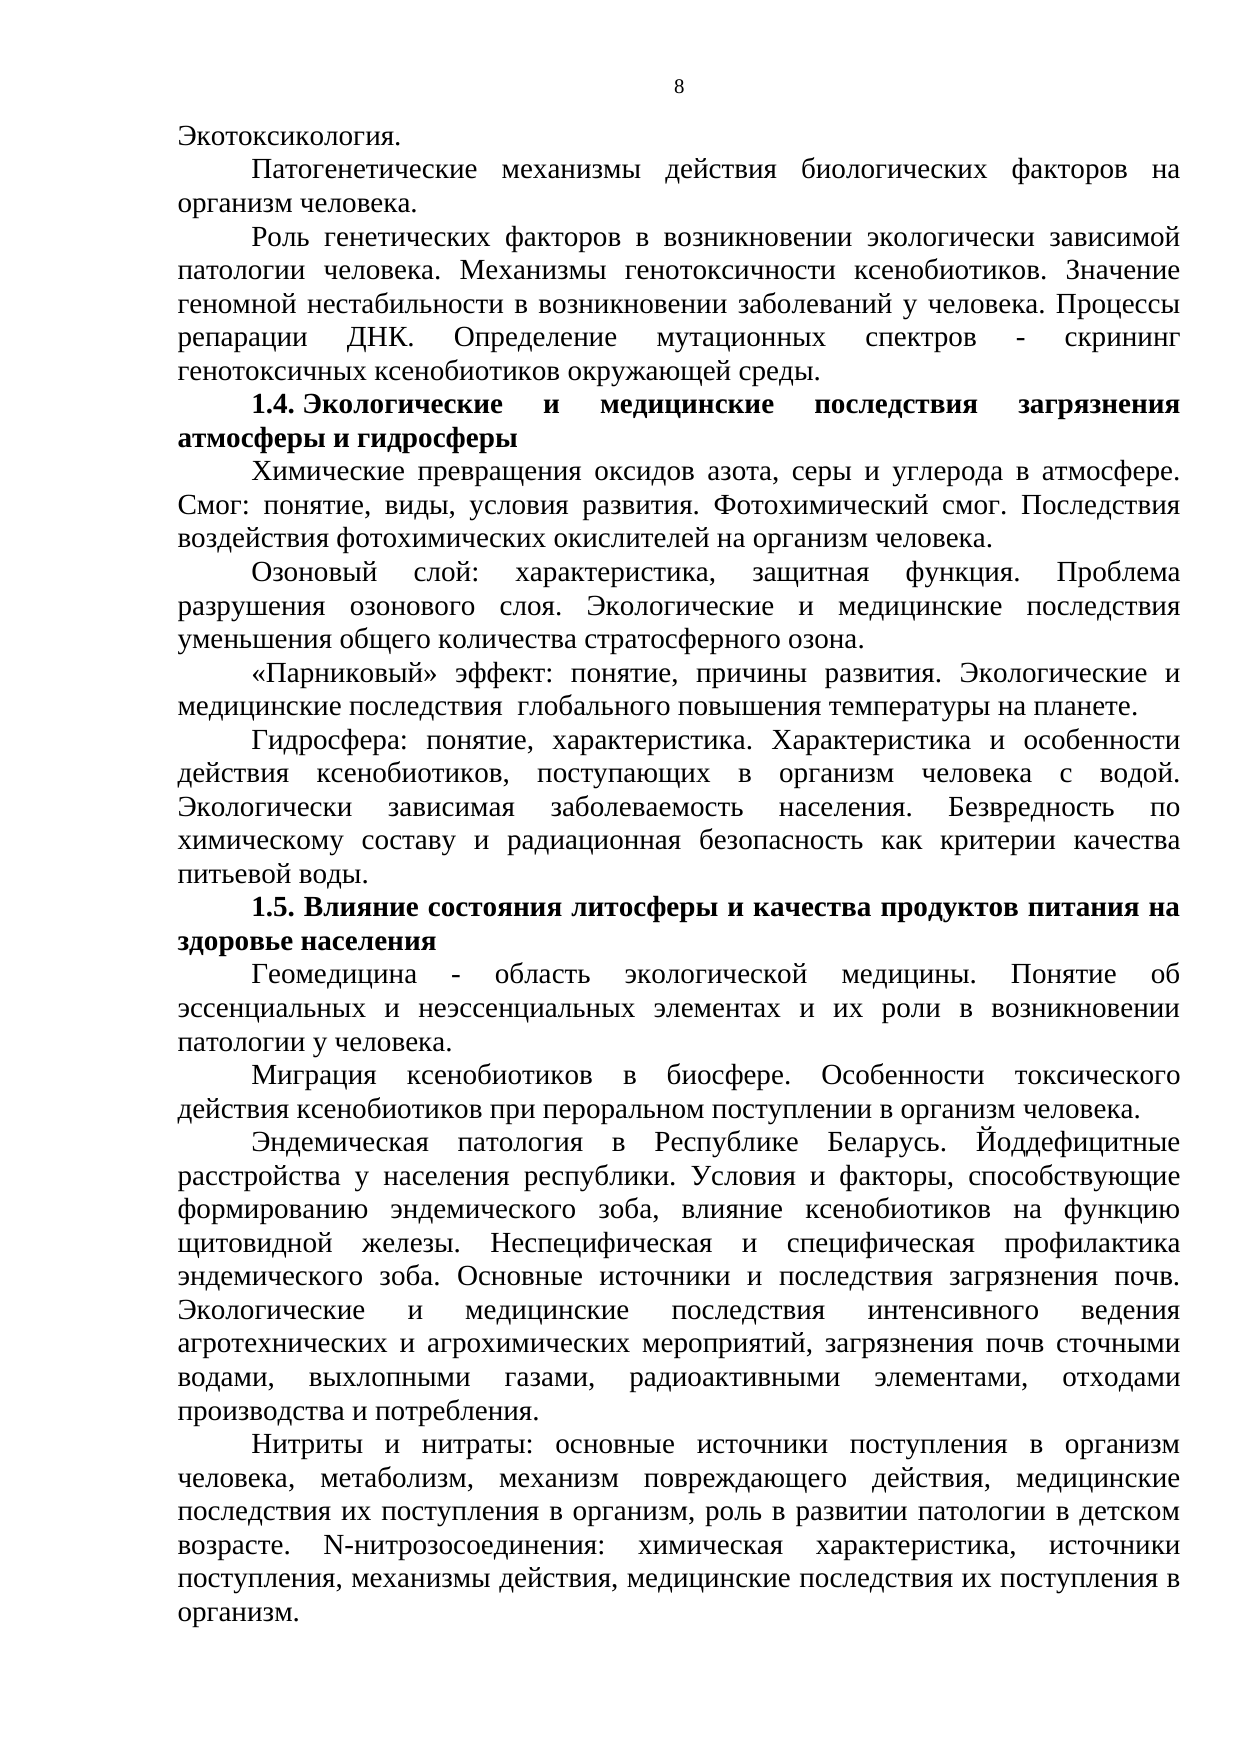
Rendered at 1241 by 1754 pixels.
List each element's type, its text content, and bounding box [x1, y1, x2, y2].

text Патогенетические механизмы действия биологических факторов на организм человека. [177, 152, 1181, 219]
text Роль генетических факторов в возникновении экологически зависимой патологии человека. Механизмы генотоксичности ксенобиотиков. Значение геномной нестабильности в возникновении заболеваний у человека. Процессы репарации ДНК. Определение мутационных спектров - скрининг генотоксичных ксенобиотиков окружающей среды. [177, 219, 1181, 386]
text Геомедицина - область экологической медицины. Понятие об эссенциальных и неэссенциальных элементах и их роли в возникновении патологии у человека. [177, 957, 1181, 1057]
text Миграция ксенобиотиков в биосфере. Особенности токсического действия ксенобиотиков при пероральном поступлении в организм человека. [177, 1057, 1181, 1124]
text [177, 118, 1181, 152]
text Химические превращения оксидов азота, серы и углерода в атмосфере. Смог: понятие, виды, условия развития. Фотохимический смог. Последствия воздействия фотохимических окислителей на организм человека. [177, 453, 1181, 554]
text «Парниковый» эффект: понятие, причины развития. Экологические и медицинские последствия глобального повышения температуры на планете. [177, 655, 1181, 722]
text 1.4. Экологические и медицинские последствия загрязнения атмосферы и гидросферы [177, 386, 1181, 453]
text Озоновый слой: характеристика, защитная функция. Проблема разрушения озонового слоя. Экологические и медицинские последствия уменьшения общего количества стратосферного озона. [177, 554, 1181, 655]
text Гидросфера: понятие, характеристика. Характеристика и особенности действия ксенобиотиков, поступающих в организм человека с водой. Экологически зависимая заболеваемость населения. Безвредность по химическому составу и радиационная безопасность как критерии качества питьевой воды. [177, 722, 1181, 889]
text 1.5. Влияние состояния литосферы и качества продуктов питания на здоровье населения [177, 889, 1181, 957]
text Эндемическая патология в Республике Беларусь. Йоддефицитные расстройства у населения республики. Условия и факторы, способствующие формированию эндемического зоба, влияние ксенобиотиков на функцию щитовидной железы. Неспецифическая и специфическая профилактика эндемического зоба. Основные источники и последствия загрязнения почв. Экологические и медицинские последствия интенсивного ведения агротехнических и агрохимических мероприятий, загрязнения почв сточными водами, выхлопными газами, радиоактивными элементами, отходами производства и потребления. [177, 1124, 1181, 1426]
text Нитриты и нитраты: основные источники поступления в организм человека, метаболизм, механизм повреждающего действия, медицинские последствия их поступления в организм, роль в развитии патологии в детском возрасте. N-нитрозосоединения: химическая характеристика, источники поступления, механизмы действия, медицинские последствия их поступления в организм. [177, 1426, 1181, 1627]
